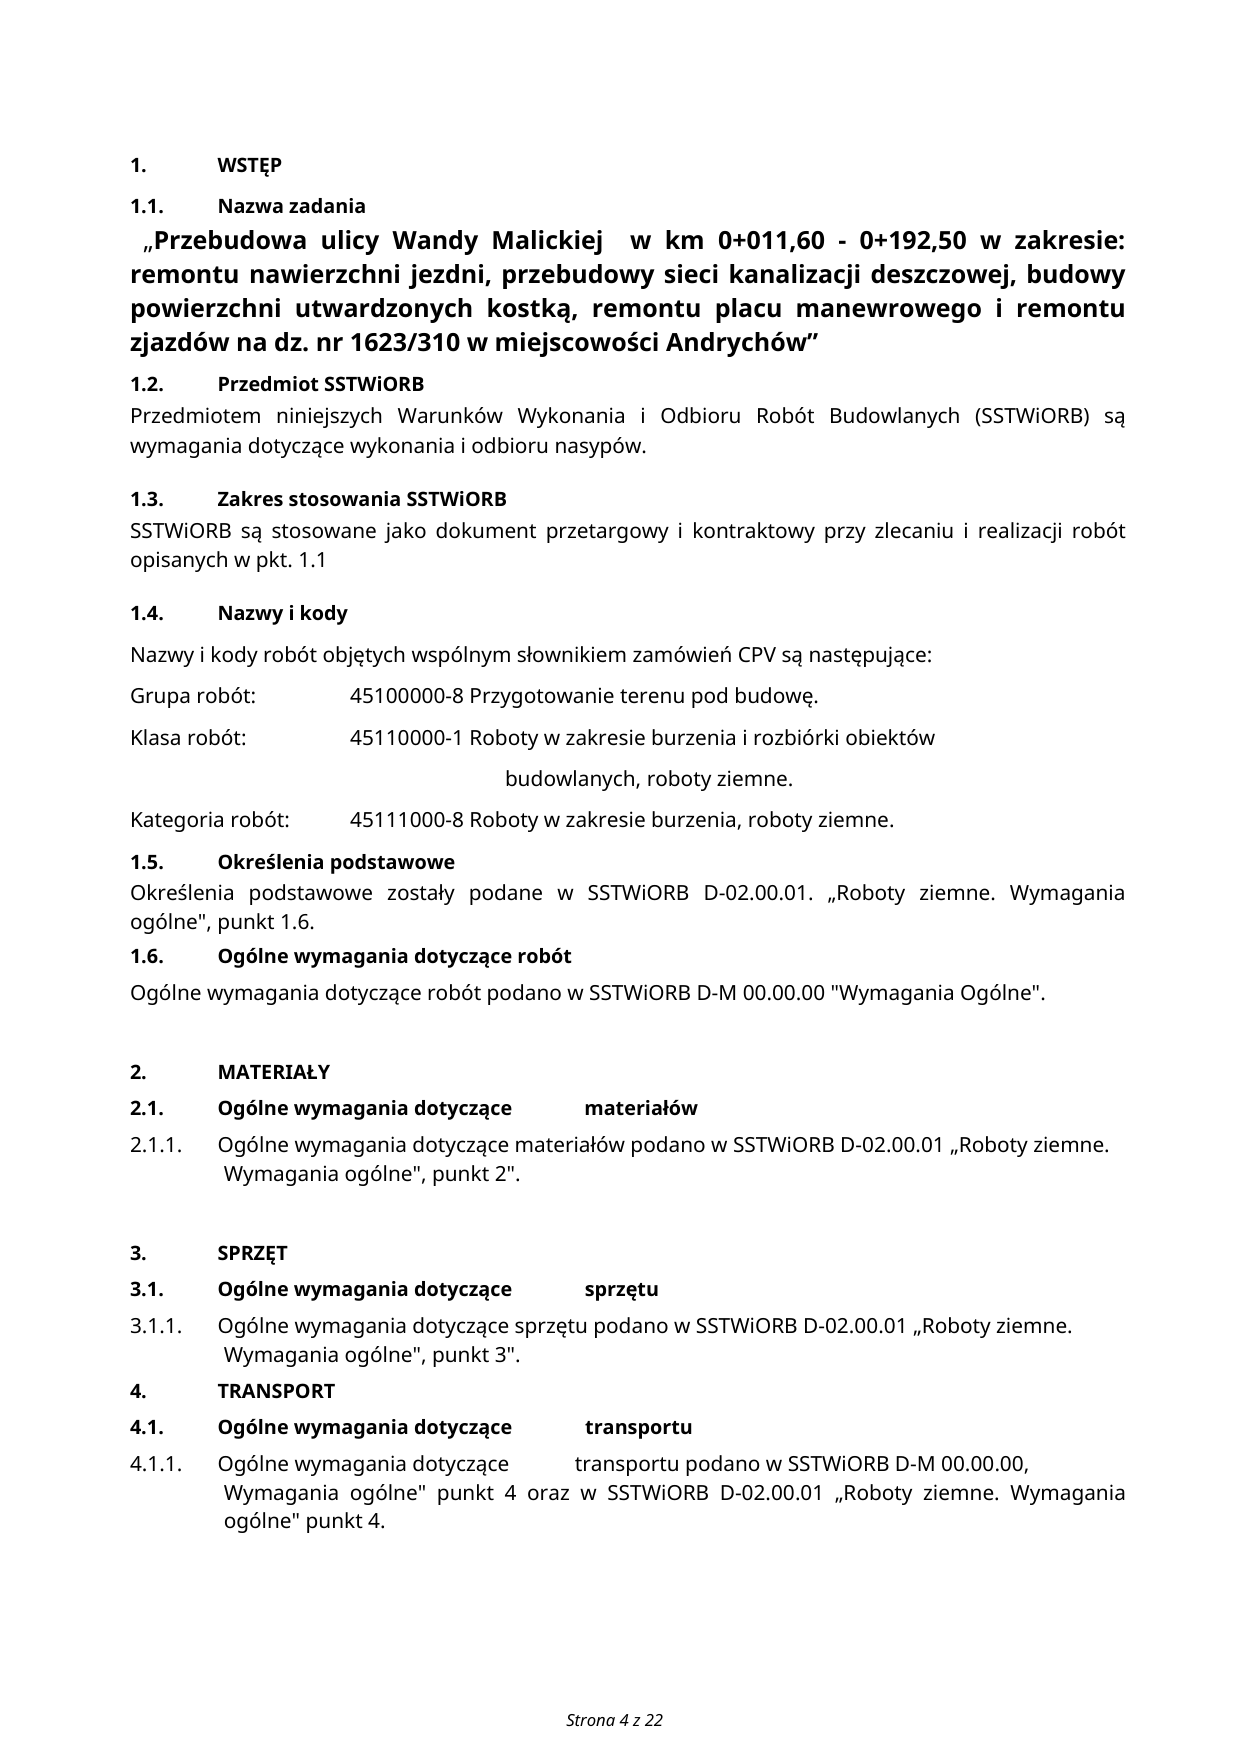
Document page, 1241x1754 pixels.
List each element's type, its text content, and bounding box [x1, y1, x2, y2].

text Grupa robót: 45100000-8 Przygotowanie terenu pod budowę. [130, 670, 1127, 712]
text Przedmiotem niniejszych Warunków Wykonania i Odbioru Robót Budowlanych (SSTWiORB) są wymagania dotyczące wykonania i odbioru nasypów. [130, 400, 1127, 459]
text Kategoria robót: 45111000-8 Roboty w zakresie burzenia, roboty ziemne. [130, 795, 1127, 836]
list Ogólne wymagania dotyczące sprzętu podano w SSTWiORB D-02.00.01 „Roboty ziemne. Wymagania ogólne", punkt 3". [130, 1309, 1127, 1368]
list Ogólne wymagania dotyczące materiałów podano w SSTWiORB D-02.00.01 „Roboty ziemne. Wymagania ogólne", punkt 2". [130, 1129, 1127, 1187]
text Klasa robót: 45110000-1 Roboty w zakresie burzenia i rozbiórki obiektów [130, 712, 1127, 753]
text Nazwy i kody robót objętych wspólnym słownikiem zamówień CPV są następujące: [130, 629, 1127, 670]
list Nazwy i kody [130, 587, 1127, 629]
list WSTĘP [130, 139, 1127, 181]
list Zakres stosowania SSTWiORB [130, 473, 1127, 514]
text Wymagania ogólne" punkt 4 oraz w SSTWiORB D-02.00.01 „Roboty ziemne. Wymagania ogólne" punkt 4. [223, 1477, 1127, 1534]
text Ogólne wymagania dotyczące robót podano w SSTWiORB D-M 00.00.00 "Wymagania Ogólne". [130, 984, 1127, 1005]
list Ogólne wymagania dotyczące transportu [130, 1419, 1127, 1439]
list Określenia podstawowe [130, 836, 1127, 878]
text „Przebudowa ulicy Wandy Malickiej w km 0+011,60 - 0+192,50 w zakresie: remontu nawierzchni jezdni, przebudowy sieci kanalizacji deszczowej, budowy powierzchni utwardzonych kostką, remontu placu manewrowego i remontu zjazdów na dz. nr 1623/310 w miejscowości Andrychów” [130, 222, 1127, 358]
text budowlanych, roboty ziemne. [505, 753, 1127, 795]
text Określenia podstawowe zostały podane w SSTWiORB D-02.00.01. „Roboty ziemne. Wymagania ogólne", punkt 1.6. [130, 878, 1127, 935]
list Ogólne wymagania dotyczące sprzętu [130, 1281, 1127, 1300]
list SPRZĘT [130, 1244, 1127, 1264]
list MATERIAŁY [130, 1063, 1127, 1083]
list Przedmiot SSTWiORB [130, 358, 1127, 400]
list Ogólne wymagania dotyczące transportu podano w SSTWiORB D-M 00.00.00, [130, 1449, 1127, 1477]
list Nazwa zadania [130, 181, 1127, 222]
text SSTWiORB są stosowane jako dokument przetargowy i kontraktowy przy zlecaniu i realizacji robót opisanych w pkt. 1.1 [130, 514, 1127, 573]
list TRANSPORT [130, 1383, 1127, 1402]
list Ogólne wymagania dotyczące materiałów [130, 1099, 1127, 1119]
list Ogólne wymagania dotyczące robót [130, 948, 1127, 968]
